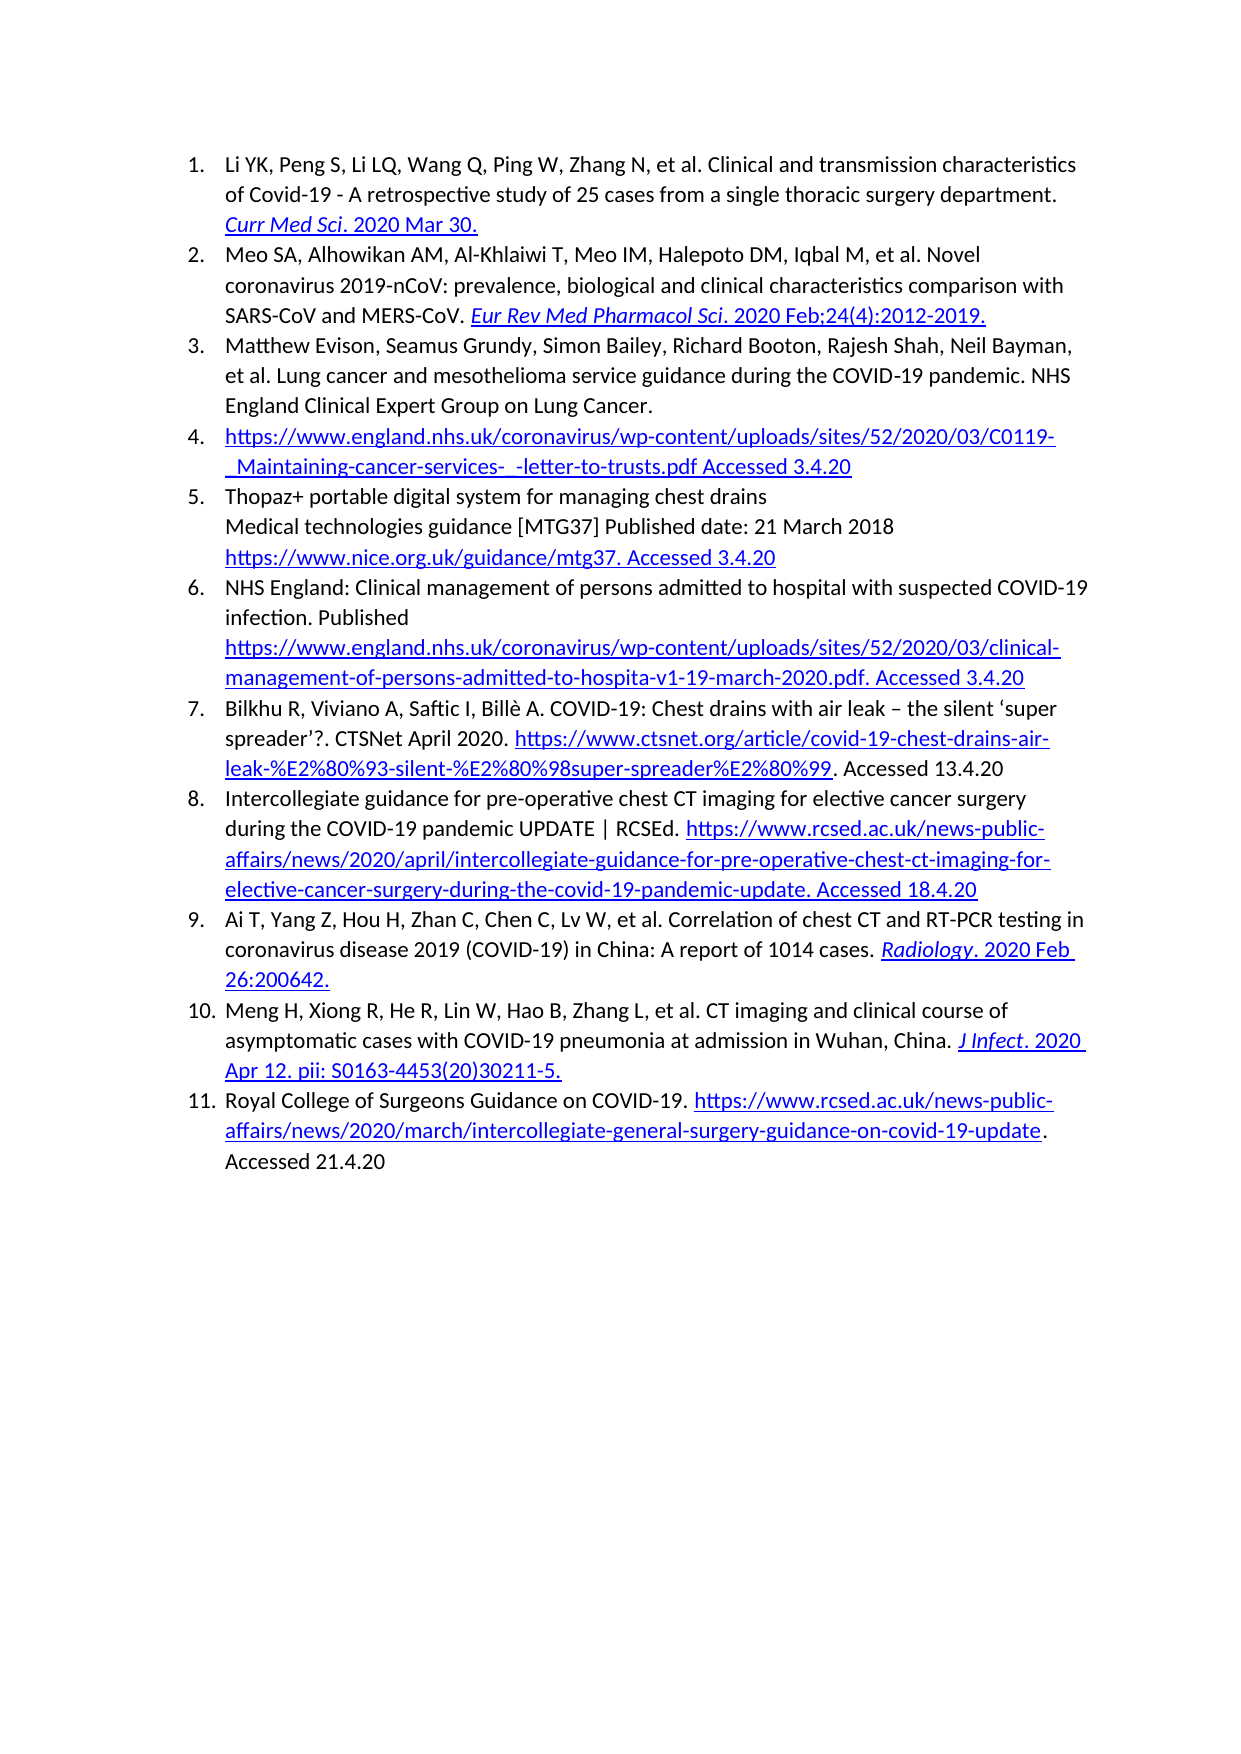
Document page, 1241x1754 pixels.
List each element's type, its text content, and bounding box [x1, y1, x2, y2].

list Meo SA, Alhowikan AM, Al-Khlaiwi T, Meo IM, Halepoto DM, Iqbal M, et al. Novel coronavirus 2019-nCoV: prevalence, biological and clinical characteristics comparison with SARS-CoV and MERS-CoV. Eur Rev Med Pharmacol Sci. 2020 Feb;24(4):2012-2019. [187, 241, 1090, 329]
list Thopaz+ portable digital system for managing chest drains Medical technologies guidance [MTG37] Published date: 21 March 2018 https://www.nice.org.uk/guidance/mtg37. Accessed 3.4.20 [187, 482, 1090, 571]
list https://www.england.nhs.uk/coronavirus/wp-content/uploads/sites/52/2020/03/C0119-_Maintaining-cancer-services-_-letter-to-trusts.pdf Accessed 3.4.20 [187, 422, 1090, 480]
list Royal College of Surgeons Guidance on COVID-19. https://www.rcsed.ac.uk/news-public-affairs/news/2020/march/intercollegiate-general-surgery-guidance-on-covid-19-update. Accessed 21.4.20 [187, 1086, 1090, 1175]
list Ai T, Yang Z, Hou H, Zhan C, Chen C, Lv W, et al. Correlation of chest CT and RT-PCR testing in coronavirus disease 2019 (COVID-19) in China: A report of 1014 cases. Radiology. 2020 Feb 26:200642. [187, 905, 1090, 994]
list Li YK, Peng S, Li LQ, Wang Q, Ping W, Zhang N, et al. Clinical and transmission characteristics of Covid-19 - A retrospective study of 25 cases from a single thoracic surgery department. Curr Med Sci. 2020 Mar 30. [187, 150, 1090, 238]
list NHS England: Clinical management of persons admitted to hospital with suspected COVID-19 infection. Published https://www.england.nhs.uk/coronavirus/wp-content/uploads/sites/52/2020/03/clinical-management-of-persons-admitted-to-hospita-v1-19-march-2020.pdf. Accessed 3.4.20 [187, 573, 1090, 692]
list Meng H, Xiong R, He R, Lin W, Hao B, Zhang L, et al. CT imaging and clinical course of asymptomatic cases with COVID-19 pneumonia at admission in Wuhan, China. J Infect. 2020 Apr 12. pii: S0163-4453(20)30211-5. [187, 996, 1090, 1084]
list Matthew Evison, Seamus Grundy, Simon Bailey, Richard Booton, Rajesh Shah, Neil Bayman, et al. Lung cancer and mesothelioma service guidance during the COVID‐19 pandemic. NHS England Clinical Expert Group on Lung Cancer. [187, 331, 1090, 420]
list Intercollegiate guidance for pre-operative chest CT imaging for elective cancer surgery during the COVID-19 pandemic UPDATE | RCSEd. https://www.rcsed.ac.uk/news-public-affairs/news/2020/april/intercollegiate-guidance-for-pre-operative-chest-ct-imaging-for-elective-cancer-surgery-during-the-covid-19-pandemic-update. Accessed 18.4.20 [187, 784, 1090, 903]
list Bilkhu R, Viviano A, Saftic I, Billè A. COVID-19: Chest drains with air leak – the silent ‘super spreader’?. CTSNet April 2020. https://www.ctsnet.org/article/covid-19-chest-drains-air-leak-%E2%80%93-silent-%E2%80%98super-spreader%E2%80%99. Accessed 13.4.20 [187, 694, 1090, 782]
